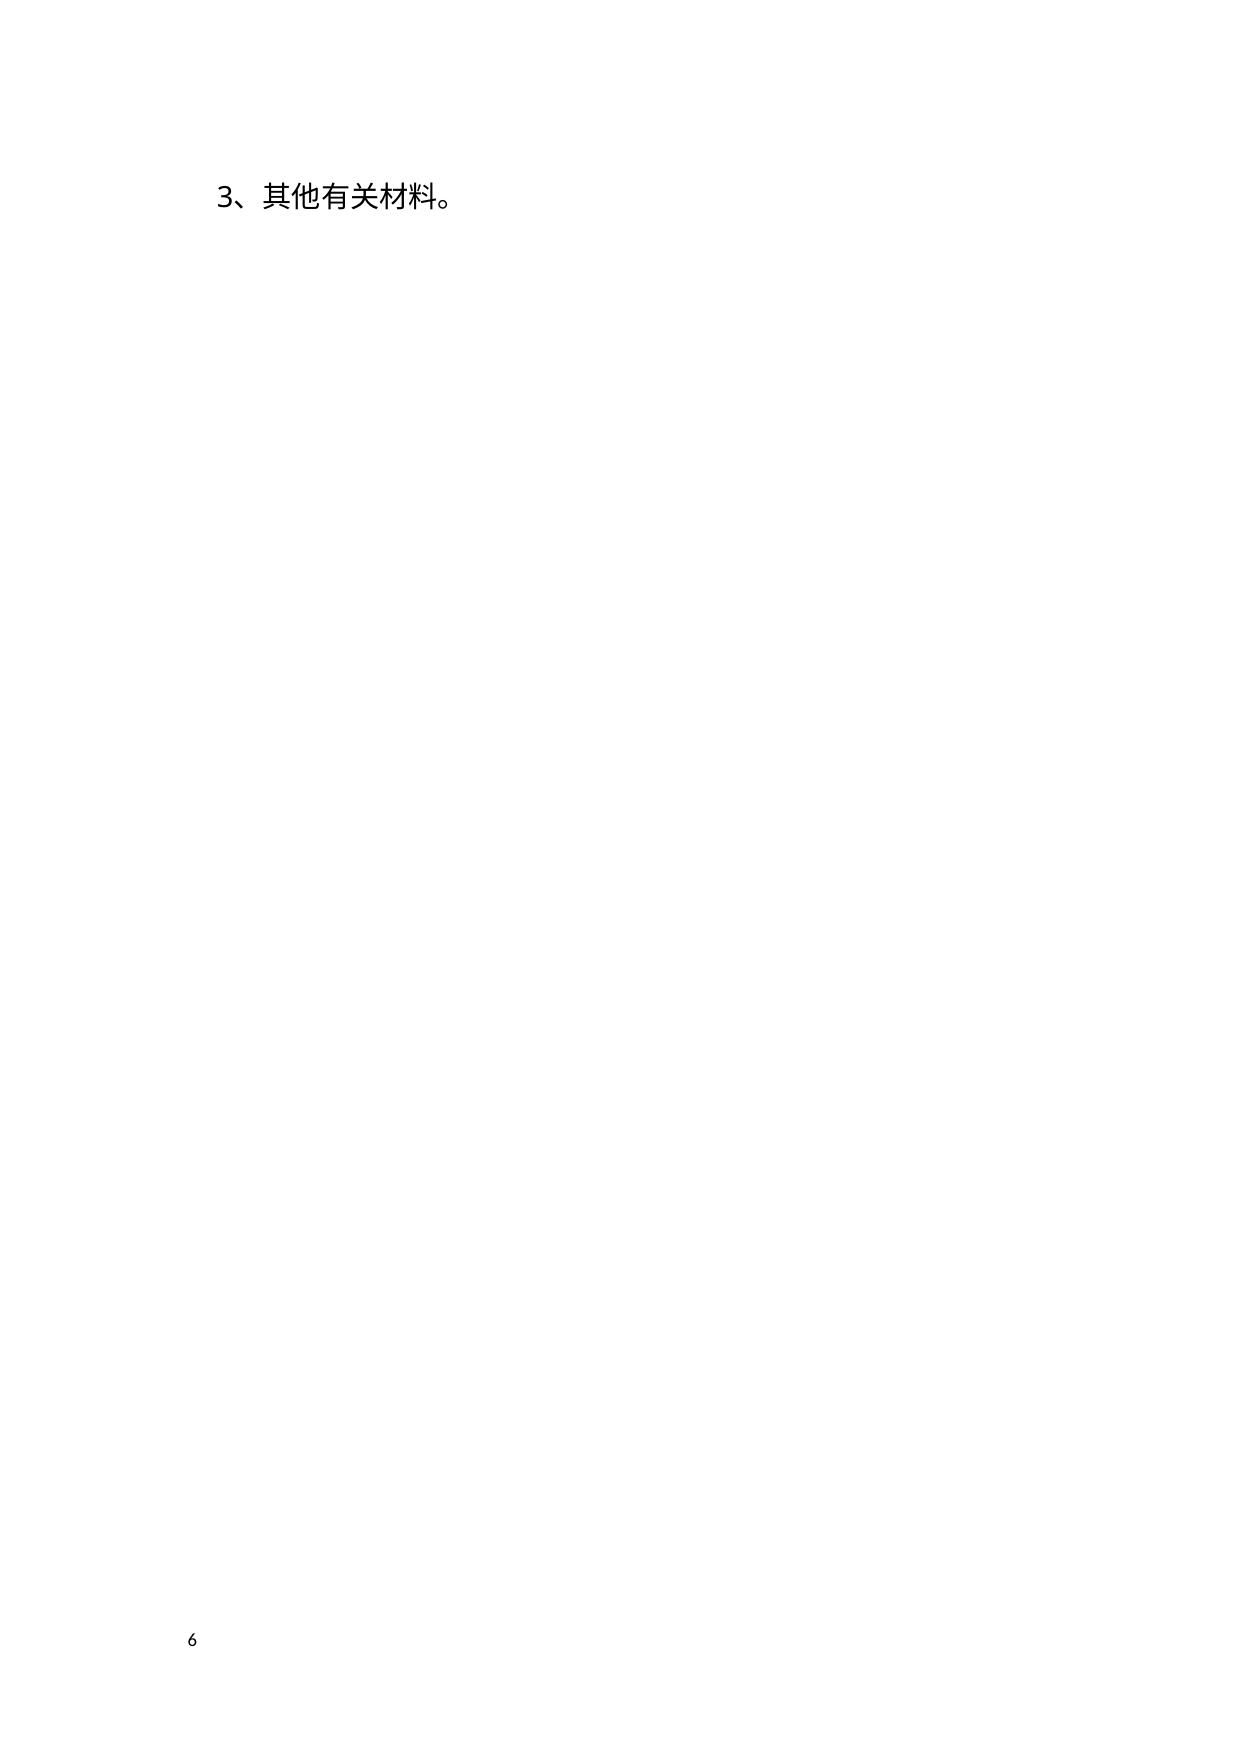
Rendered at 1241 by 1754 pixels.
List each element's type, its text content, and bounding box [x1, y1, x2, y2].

text 3、其他有关材料。 [187, 162, 1053, 227]
